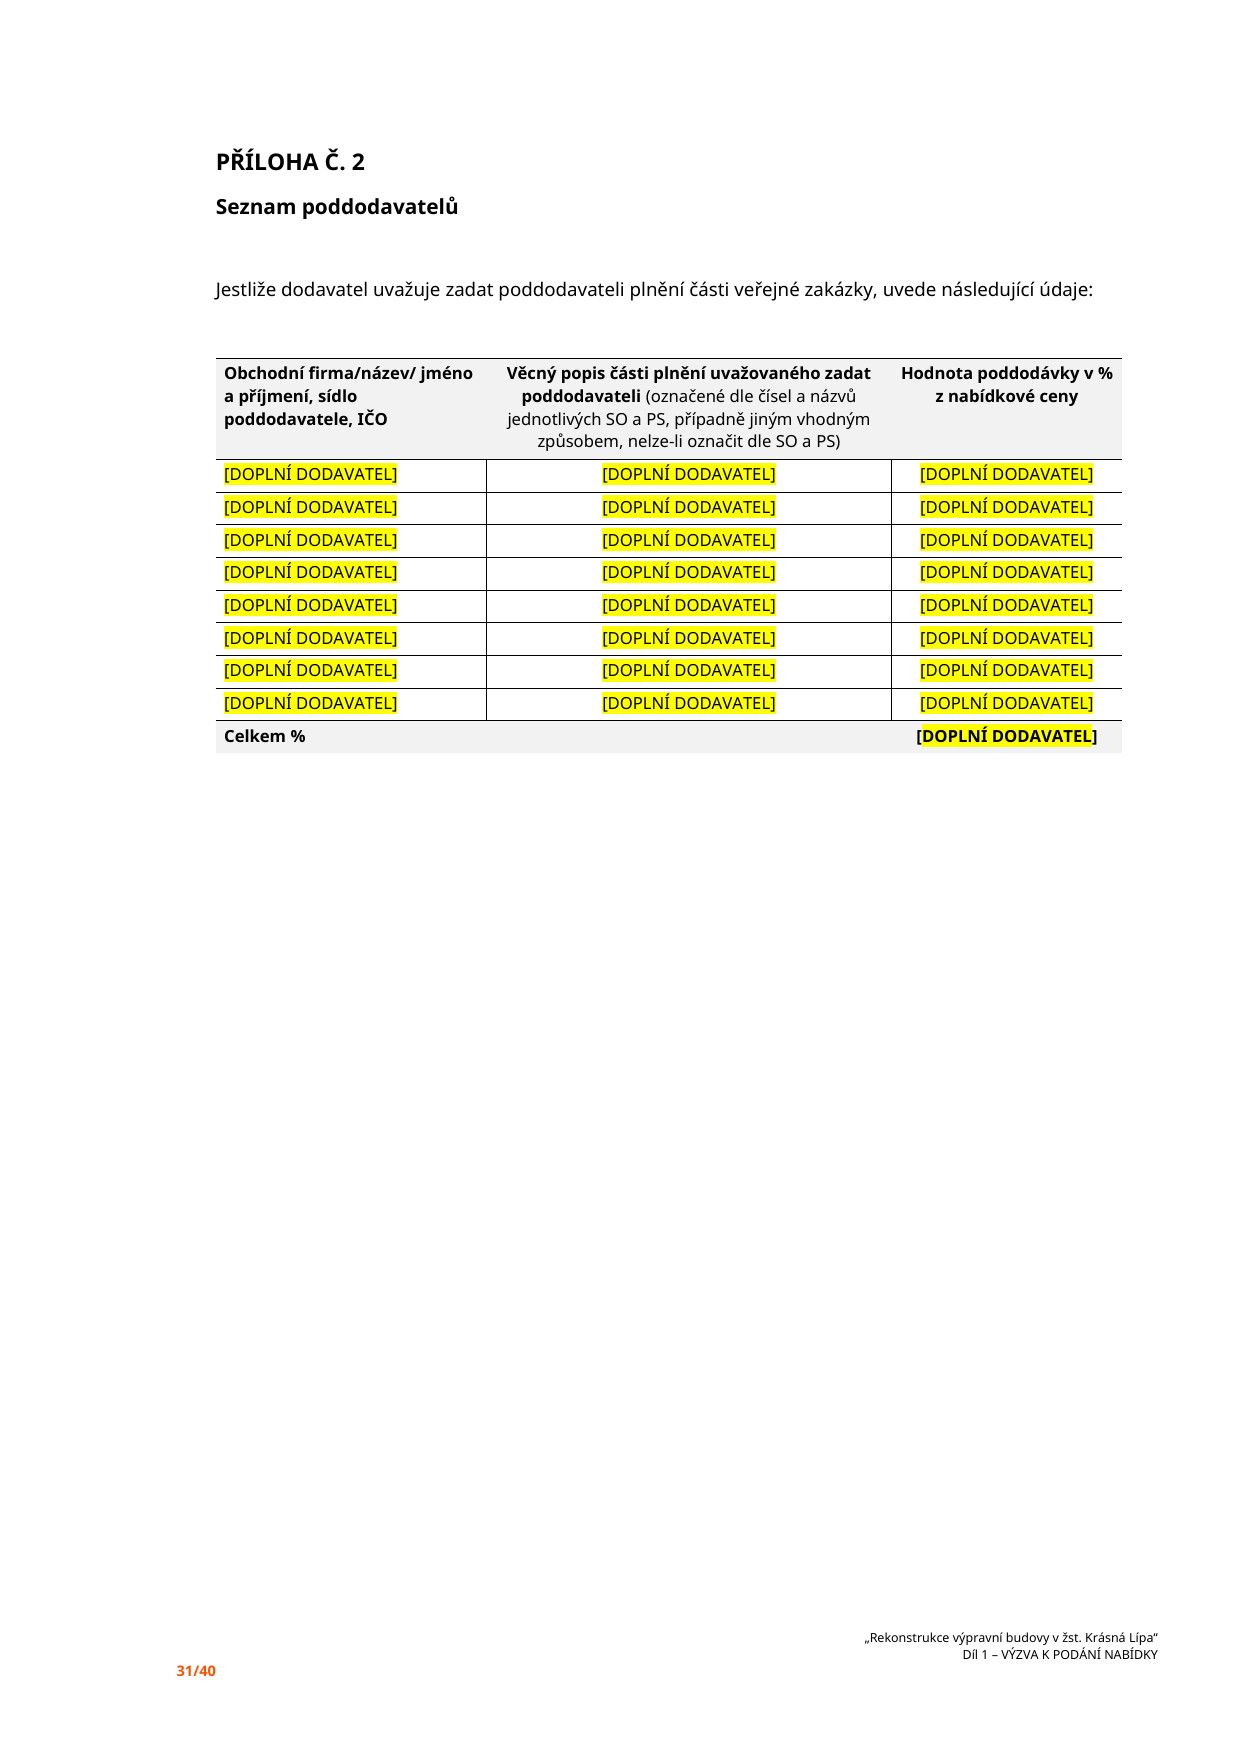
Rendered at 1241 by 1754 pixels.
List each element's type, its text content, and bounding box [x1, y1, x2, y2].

table_cell [DOPLNÍ DODAVATEL] [891, 721, 1122, 753]
table_cell [DOPLNÍ DODAVATEL] [487, 460, 891, 491]
table_cell [DOPLNÍ DODAVATEL] [892, 558, 1122, 589]
table_cell [DOPLNÍ DODAVATEL] [487, 591, 891, 622]
table_cell [DOPLNÍ DODAVATEL] [487, 493, 891, 524]
table_cell [DOPLNÍ DODAVATEL] [216, 525, 486, 557]
table_cell [DOPLNÍ DODAVATEL] [487, 558, 891, 589]
table_cell [DOPLNÍ DODAVATEL] [216, 493, 486, 524]
table_cell [DOPLNÍ DODAVATEL] [216, 460, 486, 491]
text Seznam poddodavatelů [216, 192, 1122, 221]
text Jestliže dodavatel uvažuje zadat poddodavateli plnění části veřejné zakázky, uvede následující údaje: [216, 277, 1122, 302]
table_header Věcný popis části plnění uvažovaného zadat poddodavateli (označené dle čísel a názvů jednotlivých SO a PS, případně jiným vhodným způsobem, nelze-li označit dle SO a PS) [486, 359, 891, 459]
table_cell [DOPLNÍ DODAVATEL] [487, 689, 891, 720]
table_cell [DOPLNÍ DODAVATEL] [216, 558, 486, 589]
table_cell [DOPLNÍ DODAVATEL] [892, 493, 1122, 524]
table_cell [DOPLNÍ DODAVATEL] [216, 591, 486, 622]
text Příloha č. 2 [216, 146, 1122, 177]
table_cell [DOPLNÍ DODAVATEL] [892, 460, 1122, 491]
table_cell [DOPLNÍ DODAVATEL] [892, 656, 1122, 688]
table_cell [DOPLNÍ DODAVATEL] [892, 525, 1122, 557]
table_cell [DOPLNÍ DODAVATEL] [487, 525, 891, 557]
table_header Obchodní firma/název/ jméno a příjmení, sídlo poddodavatele, IČO [216, 359, 486, 459]
table_header Hodnota poddodávky v % z nabídkové ceny [891, 359, 1122, 459]
table_cell [DOPLNÍ DODAVATEL] [216, 689, 486, 720]
table_cell [486, 721, 891, 753]
table_cell [DOPLNÍ DODAVATEL] [487, 623, 891, 655]
table_cell [DOPLNÍ DODAVATEL] [892, 689, 1122, 720]
table_cell [DOPLNÍ DODAVATEL] [487, 656, 891, 688]
table_cell [DOPLNÍ DODAVATEL] [892, 591, 1122, 622]
table_cell [DOPLNÍ DODAVATEL] [216, 623, 486, 655]
table_cell Celkem % [216, 721, 486, 753]
table_cell [DOPLNÍ DODAVATEL] [216, 656, 486, 688]
table_cell [DOPLNÍ DODAVATEL] [892, 623, 1122, 655]
